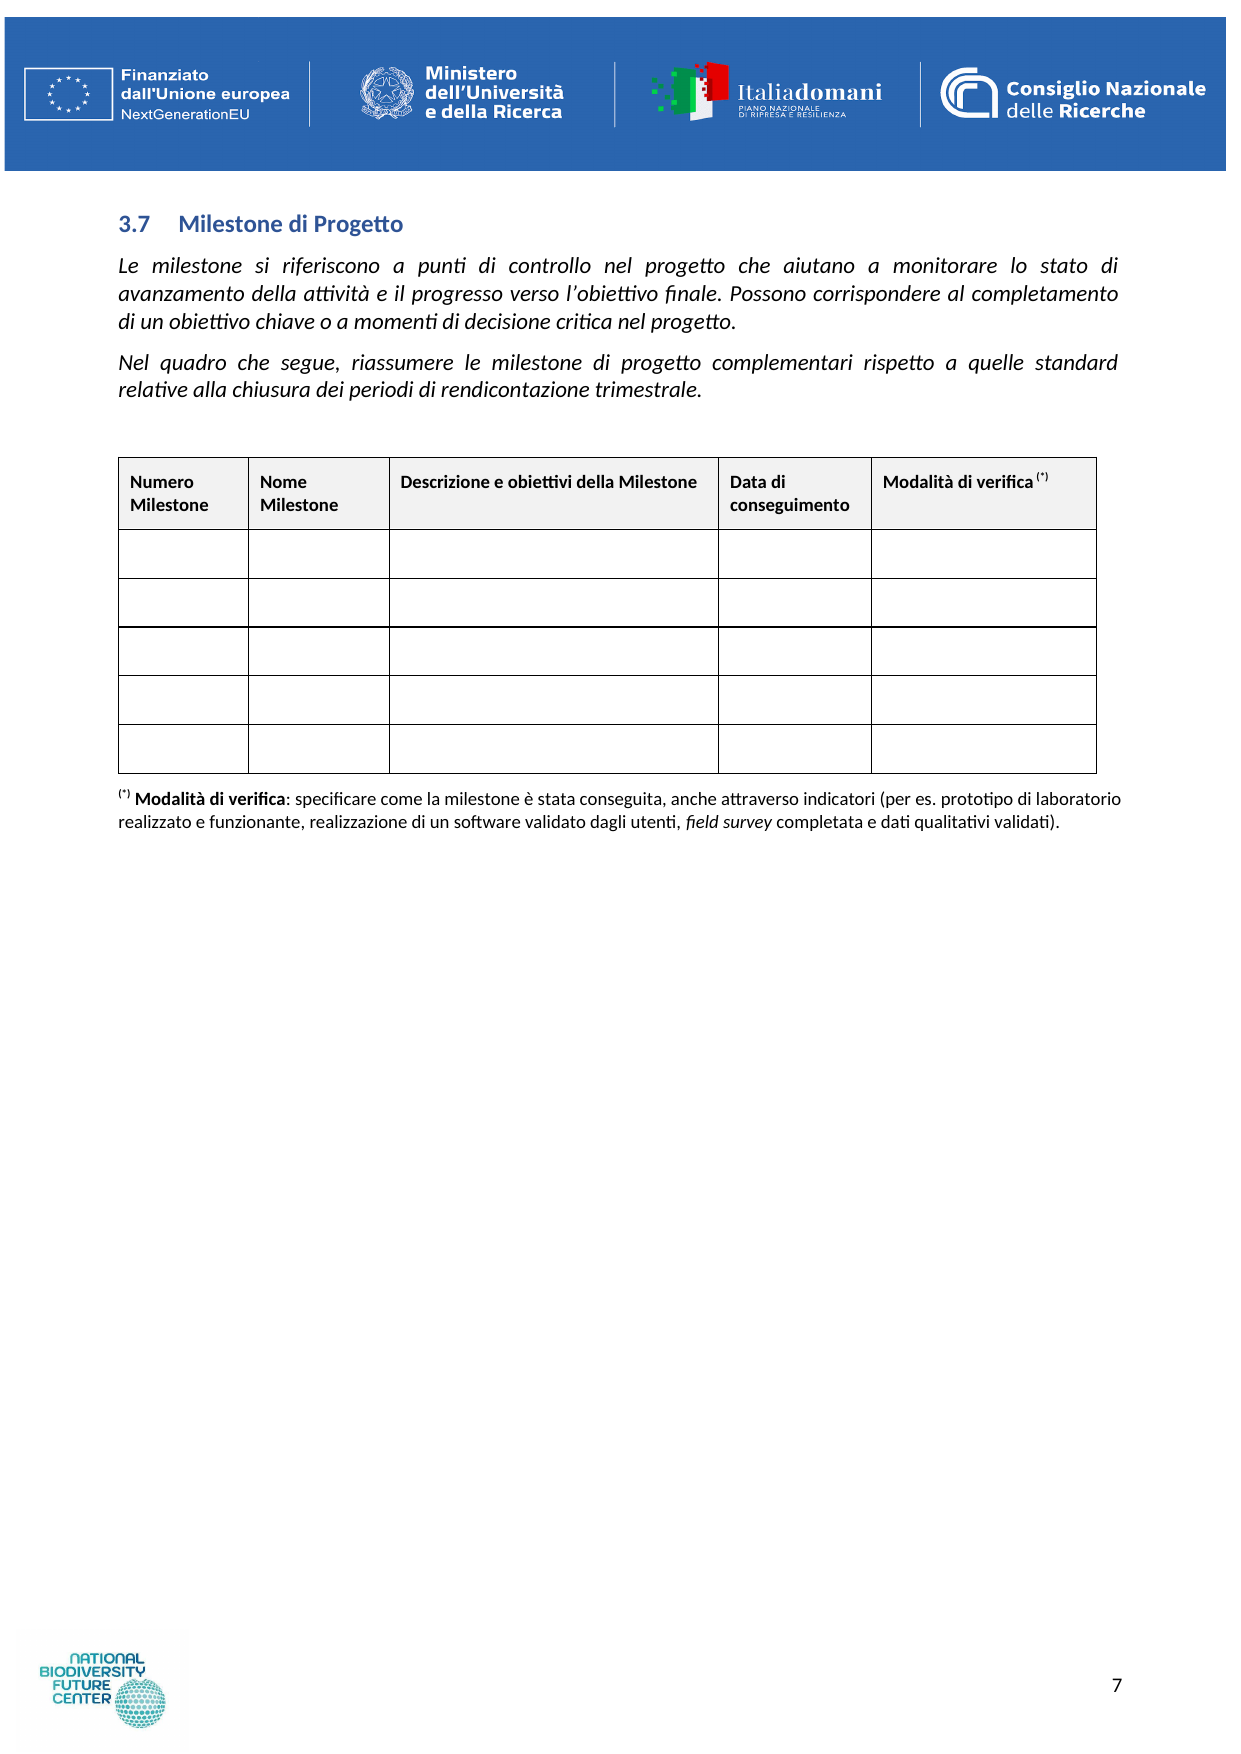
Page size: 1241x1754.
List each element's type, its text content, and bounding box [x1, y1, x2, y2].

text (*) Modalità di verifica: specificare come la milestone è stata conseguita, anche attraverso indicatori (per es. prototipo di laboratorio realizzato e funzionante, realizzazione di un software validato dagli utenti, field survey completata e dati qualitativi validati). [118, 787, 1122, 833]
table_header Data di conseguimento [719, 458, 871, 528]
table_cell [719, 579, 871, 626]
table_cell [119, 676, 248, 724]
table_cell [390, 530, 718, 577]
table_cell [119, 628, 248, 675]
table_cell [719, 676, 871, 724]
table_cell [119, 530, 248, 577]
table_cell [249, 628, 389, 675]
table_cell [872, 676, 1096, 724]
table_header Nome Milestone [249, 458, 389, 528]
text Le milestone si riferiscono a punti di controllo nel progetto che aiutano a monitorare lo stato di avanzamento della attività e il progresso verso l’obiettivo finale. Possono corrispondere al completamento di un obiettivo chiave o a momenti di decisione critica nel progetto. [118, 251, 1122, 335]
subtitle Milestone di Progetto [118, 208, 1122, 238]
table_cell [719, 725, 871, 773]
table_cell [719, 530, 871, 577]
table_cell [872, 628, 1096, 675]
table_cell [872, 530, 1096, 577]
table_cell [390, 579, 718, 626]
table_cell [872, 579, 1096, 626]
table_cell [249, 579, 389, 626]
text Nel quadro che segue, riassumere le milestone di progetto complementari rispetto a quelle standard relative alla chiusura dei periodi di rendicontazione trimestrale. [118, 348, 1122, 404]
table_header Numero Milestone [119, 458, 248, 528]
table_cell [119, 725, 248, 773]
picture [4, 17, 1226, 171]
table_cell [249, 530, 389, 577]
table_cell [872, 725, 1096, 773]
table_cell [390, 725, 718, 773]
table_cell [390, 676, 718, 724]
picture [15, 1629, 190, 1752]
table_cell [390, 628, 718, 675]
table_cell [249, 725, 389, 773]
table_header Modalità di verifica (*) [872, 458, 1096, 528]
table_cell [119, 579, 248, 626]
table_cell [719, 628, 871, 675]
table_header Descrizione e obiettivi della Milestone [390, 458, 718, 528]
table_cell [249, 676, 389, 724]
